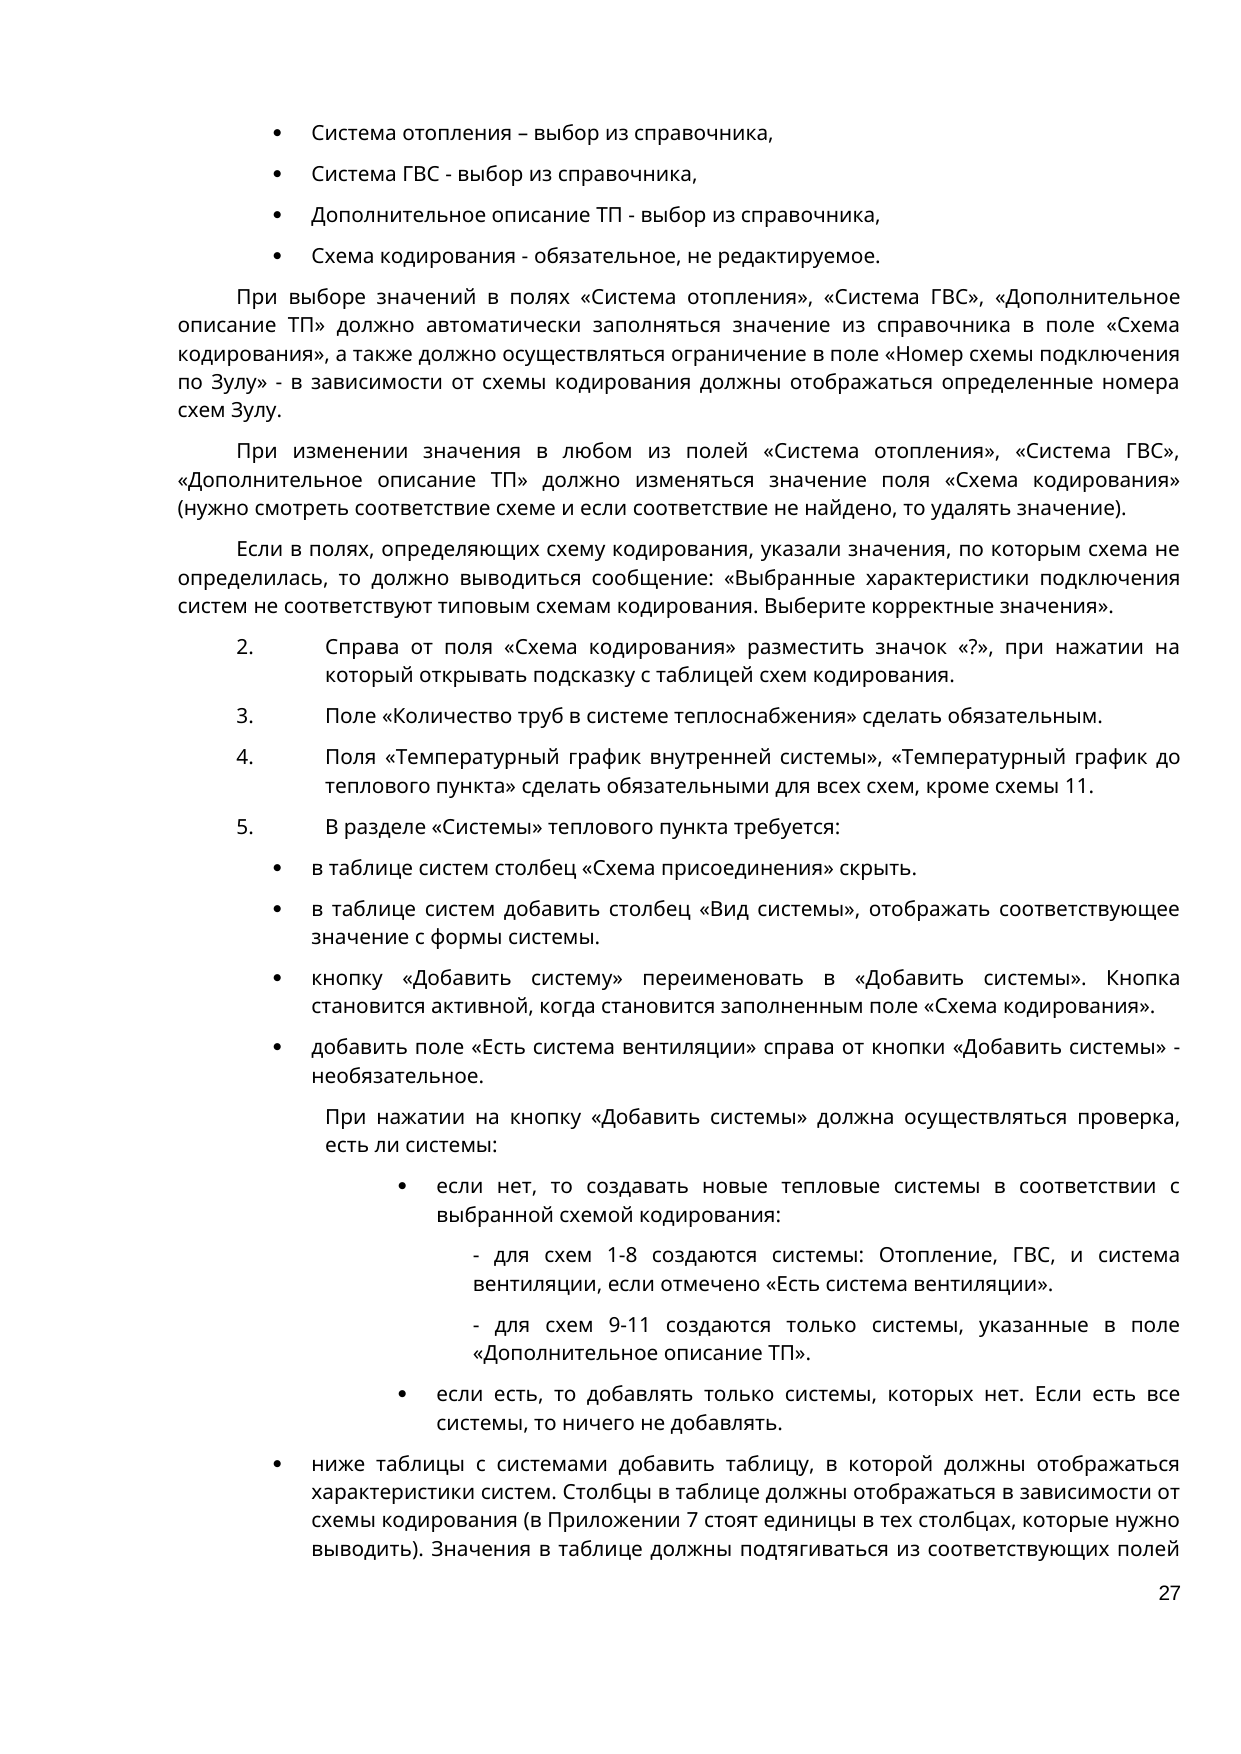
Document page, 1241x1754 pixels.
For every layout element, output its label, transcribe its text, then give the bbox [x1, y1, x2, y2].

text При нажатии на кнопку «Добавить системы» должна осуществляться проверка, есть ли системы: [325, 1102, 1181, 1159]
text При изменении значения в любом из полей «Система отопления», «Система ГВС», «Дополнительное описание ТП» должно изменяться значение поля «Схема кодирования» (нужно смотреть соответствие схеме и если соответствие не найдено, то удалять значение). [177, 437, 1181, 522]
list добавить поле «Есть система вентиляции» справа от кнопки «Добавить системы» - необязательное. [274, 1032, 1181, 1089]
text - для схем 9-11 создаются только системы, указанные в поле «Дополнительное описание ТП». [473, 1310, 1181, 1367]
list Система ГВС - выбор из справочника, [274, 159, 1181, 187]
list в таблице систем добавить столбец «Вид системы», отображать соответствующее значение с формы системы. [274, 894, 1181, 951]
text 2. Справа от поля «Схема кодирования» разместить значок «?», при нажатии на который открывать подсказку с таблицей схем кодирования. [236, 632, 1181, 689]
text 3. Поле «Количество труб в системе теплоснабжения» сделать обязательным. [177, 702, 1181, 730]
list Система отопления – выбор из справочника, [274, 118, 1181, 147]
text Если в полях, определяющих схему кодирования, указали значения, по которым схема не определилась, то должно выводиться сообщение: «Выбранные характеристики подключения систем не соответствуют типовым схемам кодирования. Выберите корректные значения». [177, 534, 1181, 620]
text 4. Поля «Температурный график внутренней системы», «Температурный график до теплового пункта» сделать обязательными для всех схем, кроме схемы 11. [236, 742, 1181, 799]
list Схема кодирования - обязательное, не редактируемое. [274, 241, 1181, 269]
text - для схем 1-8 создаются системы: Отопление, ГВС, и система вентиляции, если отмечено «Есть система вентиляции». [473, 1241, 1181, 1297]
list если есть, то добавлять только системы, которых нет. Если есть все системы, то ничего не добавлять. [399, 1379, 1181, 1436]
list в таблице систем столбец «Схема присоединения» скрыть. [274, 853, 1181, 881]
text При выборе значений в полях «Система отопления», «Система ГВС», «Дополнительное описание ТП» должно автоматически заполняться значение из справочника в поле «Схема кодирования», а также должно осуществляться ограничение в поле «Номер схемы подключения по Зулу» - в зависимости от схемы кодирования должны отображаться определенные номера схем Зулу. [177, 282, 1181, 424]
text 5. В разделе «Системы» теплового пункта требуется: [177, 812, 1181, 840]
list если нет, то создавать новые тепловые системы в соответствии с выбранной схемой кодирования: [399, 1171, 1181, 1228]
list кнопку «Добавить систему» переименовать в «Добавить системы». Кнопка становится активной, когда становится заполненным поле «Схема кодирования». [274, 963, 1181, 1020]
list Дополнительное описание ТП - выбор из справочника, [274, 200, 1181, 228]
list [274, 1449, 1181, 1562]
